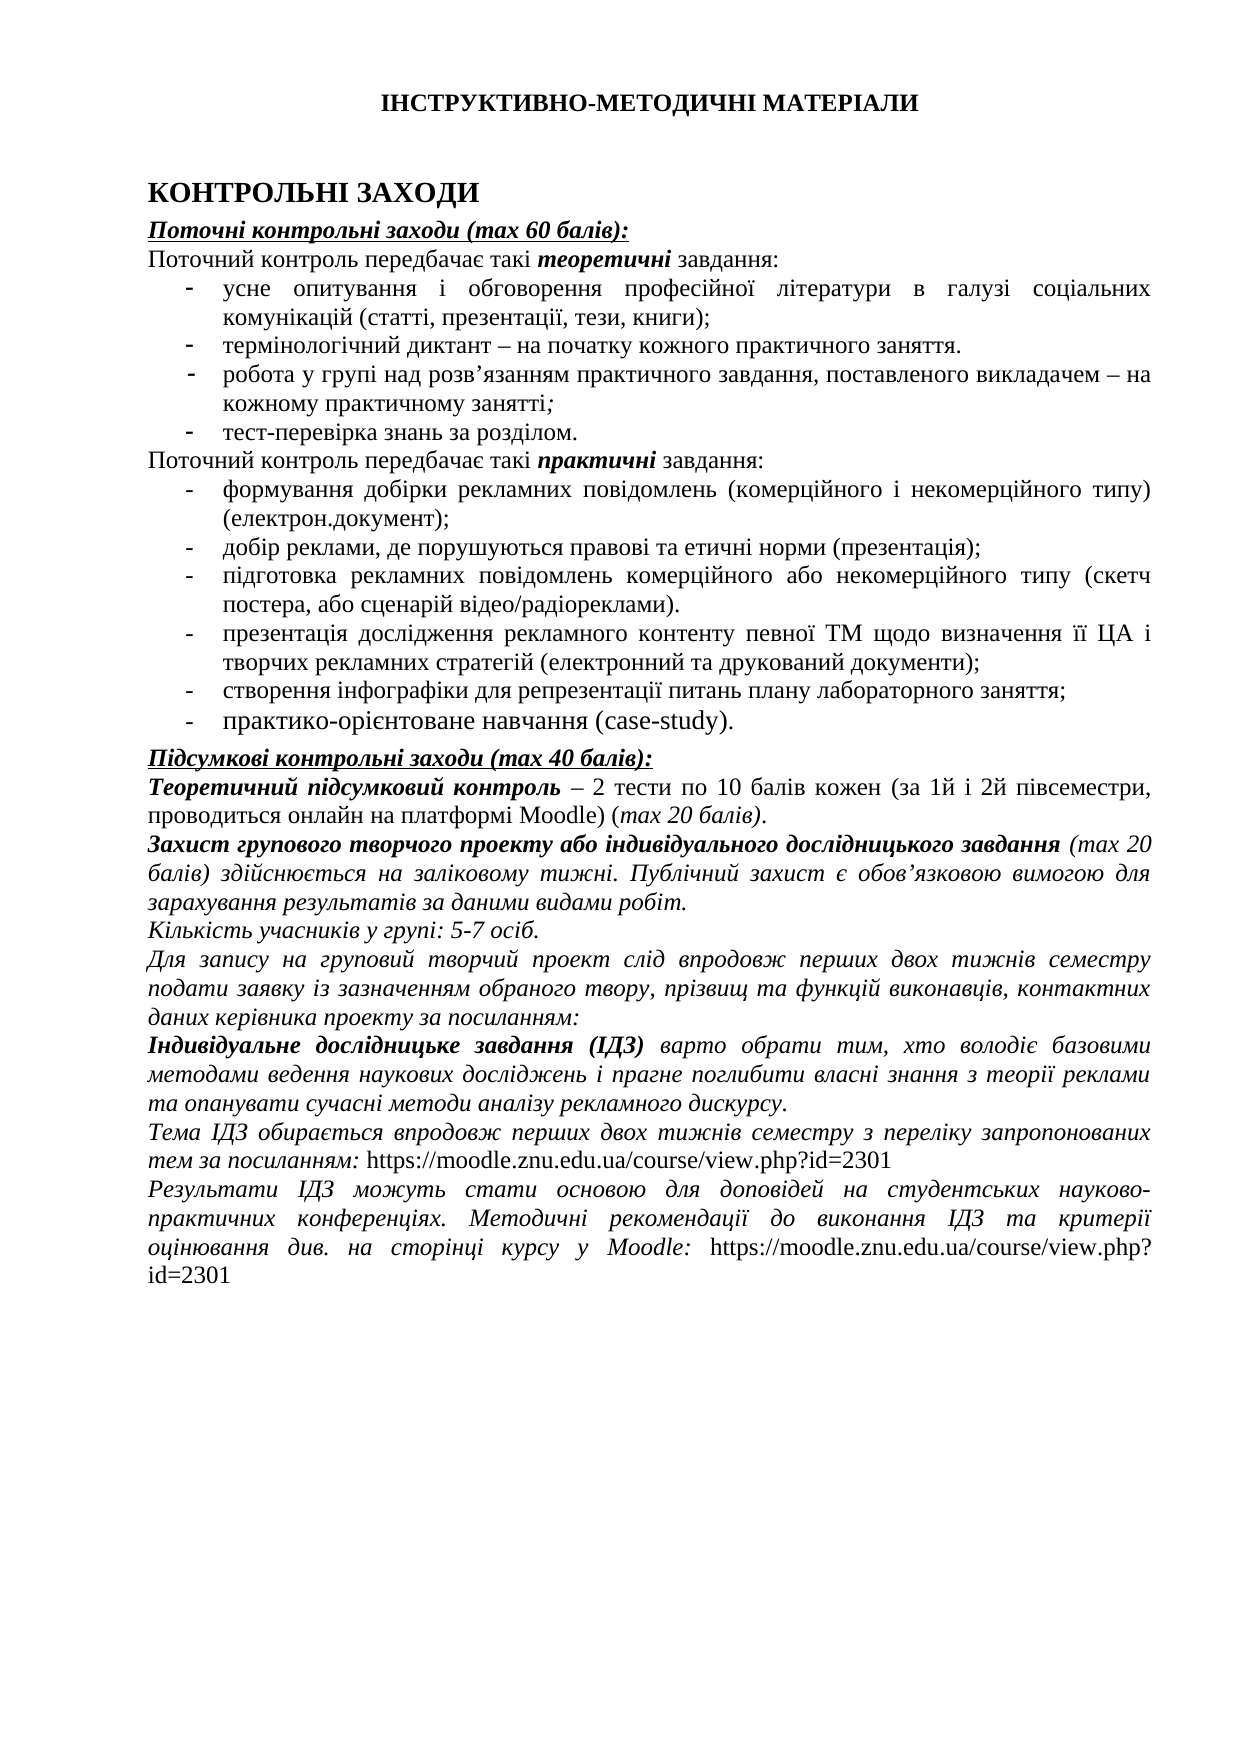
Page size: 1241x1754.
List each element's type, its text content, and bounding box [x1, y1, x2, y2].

list підготовка рекламних повідомлень комерційного або некомерційного типу (скетч постера, або сценарій відео/радіореклами). [185, 561, 1152, 618]
text Тема ІДЗ обирається впродовж перших двох тижнів семестру з переліку запропонованих тем за посиланням: https://moodle.znu.edu.ua/course/view.php?id=2301 [148, 1117, 1152, 1174]
text Поточний контроль передбачає такі теоретичні завдання: [148, 244, 1152, 273]
list тест-перевірка знань за розділом. [185, 417, 1152, 446]
text Результати ІДЗ можуть стати основою для доповідей на студентських науково-практичних конференціях. Методичні рекомендації до виконання ІДЗ та критерії оцінювання див. на сторінці курсу у Moodle: https://moodle.znu.edu.ua/course/view.php?id=2301 [148, 1174, 1152, 1289]
list формування добірки рекламних повідомлень (комерційного і некомерційного типу) (електрон.документ); [185, 474, 1152, 532]
text Поточний контроль передбачає такі практичні завдання: [148, 446, 1152, 474]
text КОНТРОЛЬНІ ЗАХОДИ [148, 175, 1152, 208]
list усне опитування і обговорення професійної літератури в галузі соціальних комунікацій (статті, презентації, тези, книги); [185, 273, 1152, 331]
list робота у групі над розв’язанням практичного завдання, поставленого викладачем – на кожному практичному занятті; [185, 359, 1152, 417]
list презентація дослідження рекламного контенту певної ТМ щодо визначення її ЦА і творчих рекламних стратегій (електронний та друкований документи); [185, 618, 1152, 676]
text Підсумкові контрольні заходи (max 40 балів): [148, 743, 1152, 772]
text Індивідуальне дослідницьке завдання (ІДЗ) варто обрати тим, хто володіє базовими методами ведення наукових досліджень і прагне поглибити власні знання з теорії реклами та опанувати сучасні методи аналізу рекламного дискурсу. [148, 1030, 1152, 1117]
list створення інфографіки для репрезентації питань плану лабораторного заняття; [185, 676, 1152, 704]
text ІНСТРУКТИВНО-МЕТОДИЧНІ МАТЕРІАЛИ [148, 88, 1152, 117]
text Для запису на груповий творчий проект слід впродовж перших двох тижнів семестру подати заявку із зазначенням обраного твору, прізвищ та функцій виконавців, контактних даних керівника проекту за посиланням: [148, 944, 1152, 1030]
text Захист групового творчого проекту або індивідуального дослідницького завдання (max 20 балів) здійснюється на заліковому тижні. Публічний захист є обов’язковою вимогою для зарахування результатів за даними видами робіт. [148, 829, 1152, 915]
text Кількість учасників у групі: 5-7 осіб. [148, 915, 1152, 944]
list термінологічний диктант – на початку кожного практичного заняття. [185, 331, 1152, 359]
list добір реклами, де порушуються правові та етичні норми (презентація); [185, 532, 1152, 561]
text Теоретичний підсумковий контроль – 2 тести по 10 балів кожен (за 1й і 2й півсеместри, проводиться онлайн на платформі Moodle) (max 20 балів). [148, 772, 1152, 829]
text Поточні контрольні заходи (max 60 балів): [148, 216, 1152, 244]
list практико-орієнтоване навчання (case-study). [185, 704, 1152, 736]
